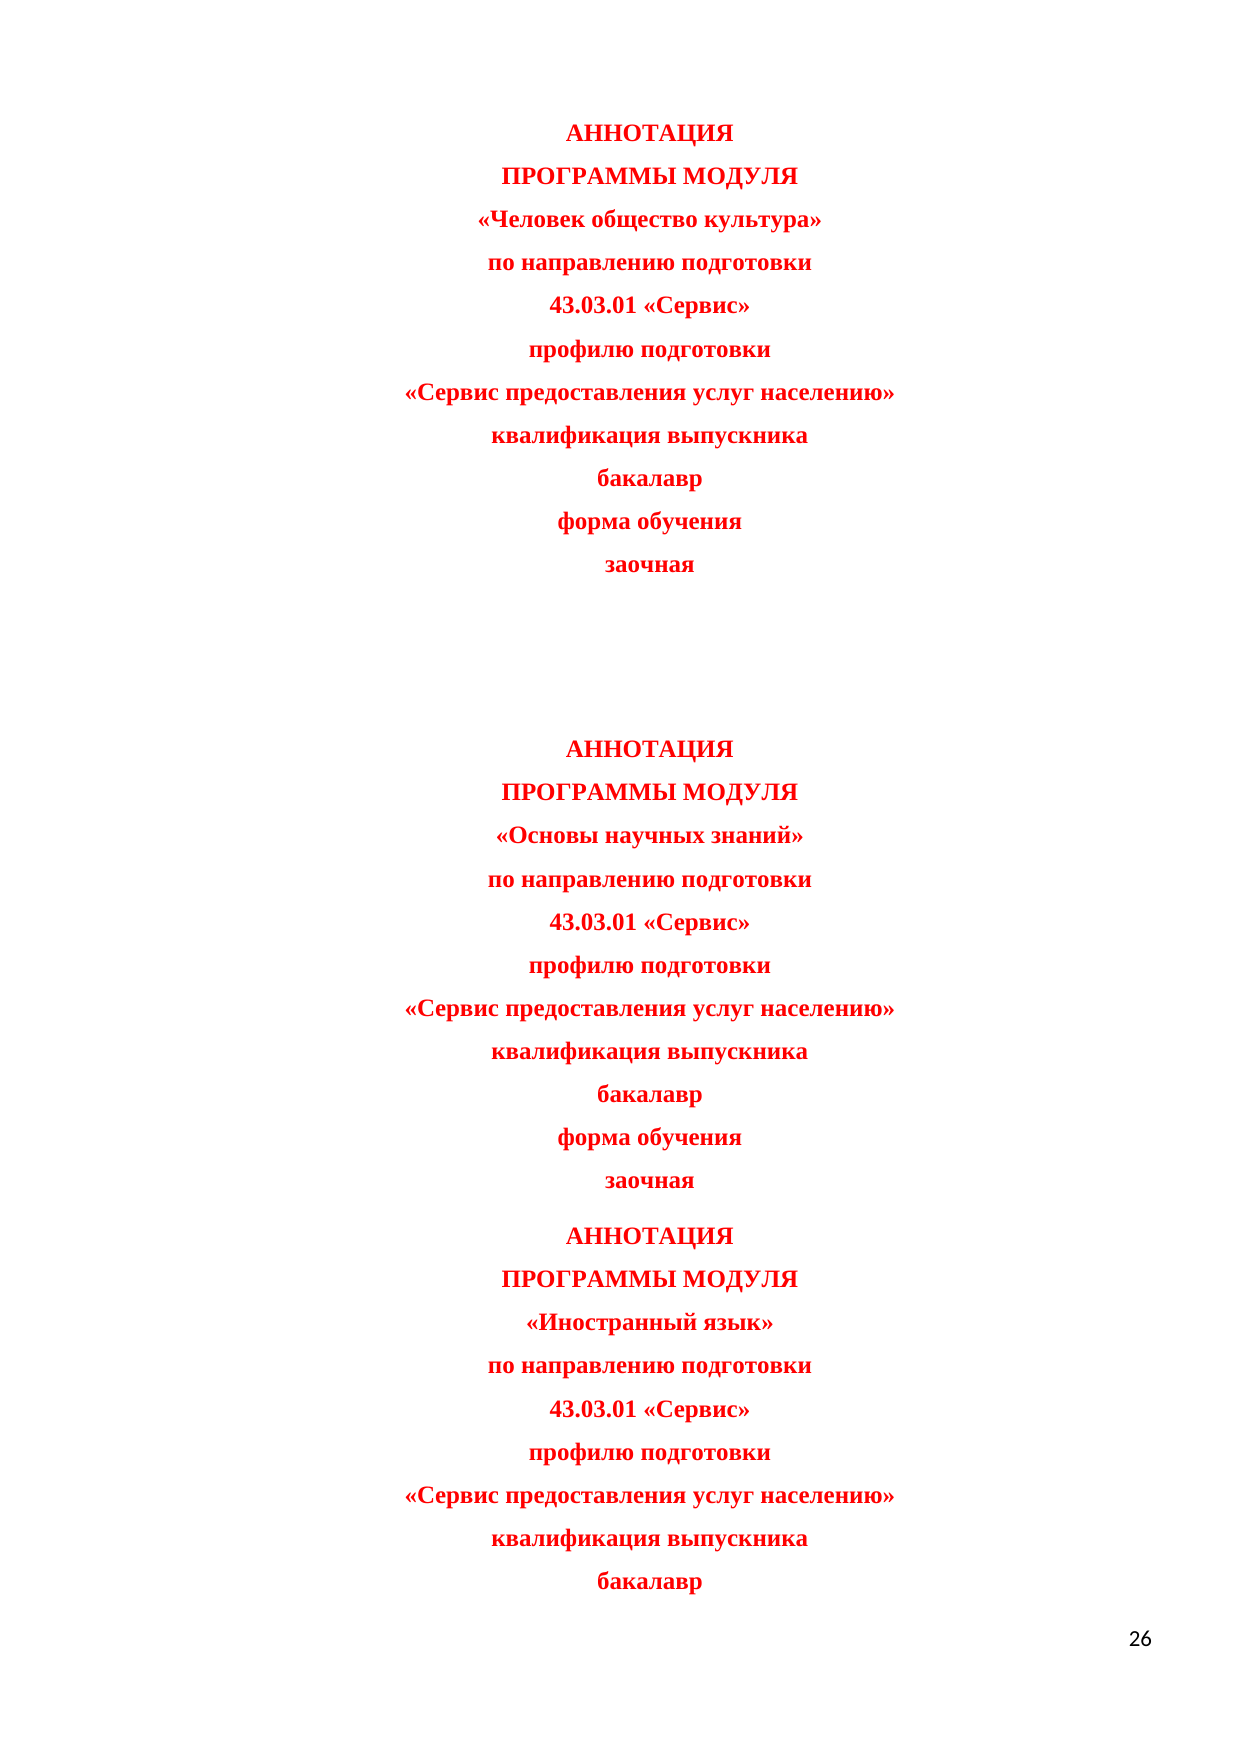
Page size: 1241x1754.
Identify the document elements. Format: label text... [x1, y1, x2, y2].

text АННОТАЦИЯ [148, 734, 1152, 763]
text программЫ модуля [148, 1264, 1152, 1293]
text по направлению подготовки [148, 1351, 1152, 1379]
text бакалавр [148, 1566, 1152, 1595]
text профилю подготовки [148, 334, 1152, 362]
text квалификация выпускника [148, 420, 1152, 449]
text квалификация выпускника [148, 1036, 1152, 1065]
text 43.03.01 «Сервис» [148, 291, 1152, 319]
text программЫ модуля [148, 777, 1152, 806]
text «Основы научных знаний» [148, 821, 1152, 849]
text бакалавр [148, 463, 1152, 492]
text 43.03.01 «Сервис» [148, 907, 1152, 936]
text по направлению подготовки [148, 247, 1152, 276]
text «Сервис предоставления услуг населению» [148, 993, 1152, 1022]
text профилю подготовки [148, 1437, 1152, 1466]
text «Иностранный язык» [148, 1307, 1152, 1336]
text профилю подготовки [148, 950, 1152, 979]
text заочная [148, 1166, 1152, 1194]
text программЫ модуля [148, 161, 1152, 190]
text АННОТАЦИЯ [148, 1221, 1152, 1250]
text «Человек общество культура» [148, 204, 1152, 233]
text форма обучения [148, 506, 1152, 535]
text «Сервис предоставления услуг населению» [148, 1480, 1152, 1509]
text форма обучения [148, 1122, 1152, 1151]
text по направлению подготовки [148, 864, 1152, 892]
text квалификация выпускника [148, 1523, 1152, 1552]
text АННОТАЦИЯ [148, 118, 1152, 147]
text бакалавр [148, 1079, 1152, 1108]
text 43.03.01 «Сервис» [148, 1394, 1152, 1422]
text «Сервис предоставления услуг населению» [148, 377, 1152, 406]
text заочная [148, 549, 1152, 578]
